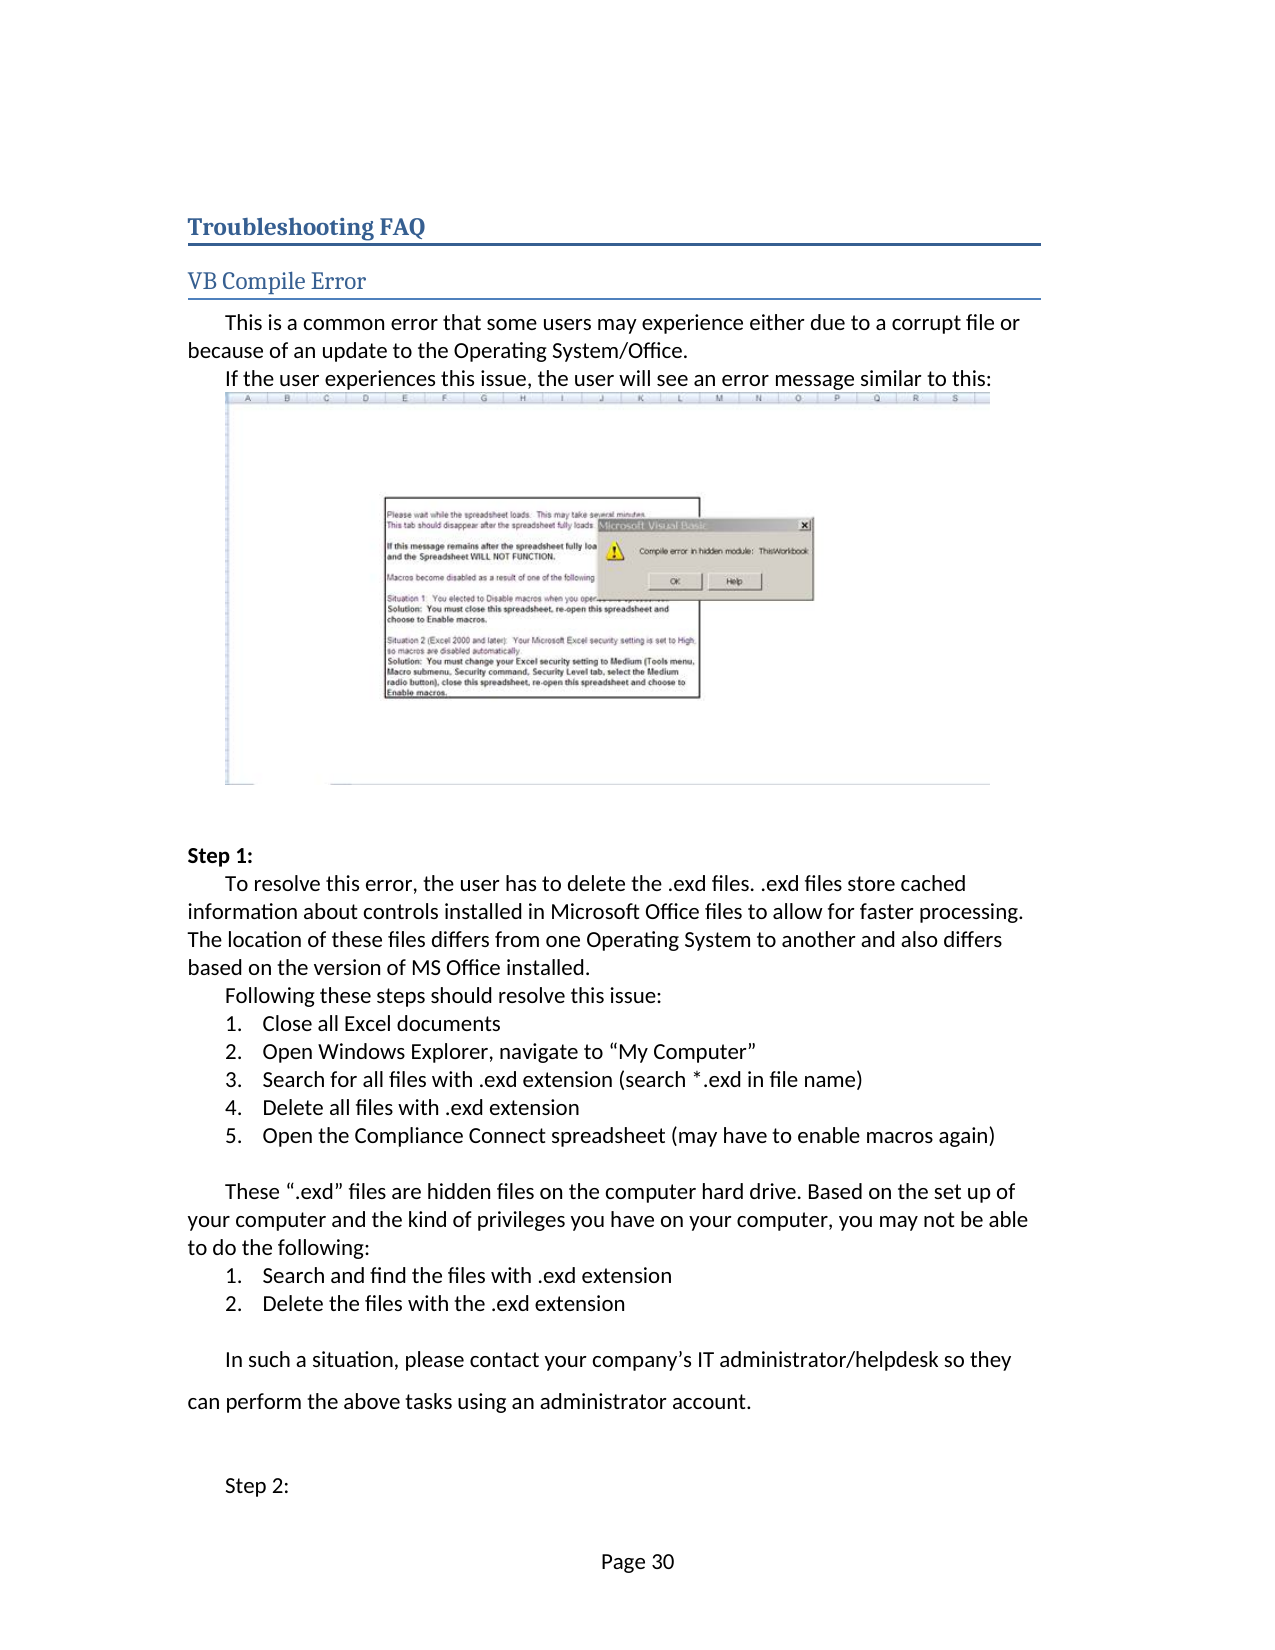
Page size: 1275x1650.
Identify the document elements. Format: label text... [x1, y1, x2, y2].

list Delete the files with the .exd extension [225, 1289, 1041, 1317]
text Step 2: [187, 1471, 1041, 1499]
text To resolve this error, the user has to delete the .exd files. .exd files store cached information about controls installed in Microsoft Office files to allow for faster processing. The location of these files differs from one Operating System to another and also differs based on the version of MS Office installed. [187, 869, 1041, 981]
subtitle VB Compile Error [187, 267, 1041, 300]
text These “.exd” files are hidden files on the computer hard drive. Based on the set up of your computer and the kind of privileges you have on your computer, you may not be able to do the following: [187, 1177, 1041, 1261]
list Delete all files with .exd extension [225, 1093, 1041, 1121]
text Step 1: [187, 841, 1041, 869]
text In such a situation, please contact your company’s IT administrator/helpdesk so they can perform the above tasks using an administrator account. [187, 1345, 1041, 1415]
text This is a common error that some users may experience either due to a corrupt file or because of an update to the Operating System/Office. [187, 308, 1041, 364]
subtitle Troubleshooting FAQ [187, 212, 1041, 246]
list Search and find the files with .exd extension [225, 1261, 1041, 1289]
list Search for all files with .exd extension (search *.exd in file name) [225, 1065, 1041, 1093]
list Open the Compliance Connect spreadsheet (may have to enable macros again) [225, 1121, 1041, 1149]
list Close all Excel documents [225, 1009, 1041, 1037]
picture [225, 392, 990, 785]
list Open Windows Explorer, navigate to “My Computer” [225, 1037, 1041, 1065]
text Following these steps should resolve this issue: [187, 981, 1041, 1009]
text If the user experiences this issue, the user will see an error message similar to this: [187, 364, 1041, 393]
